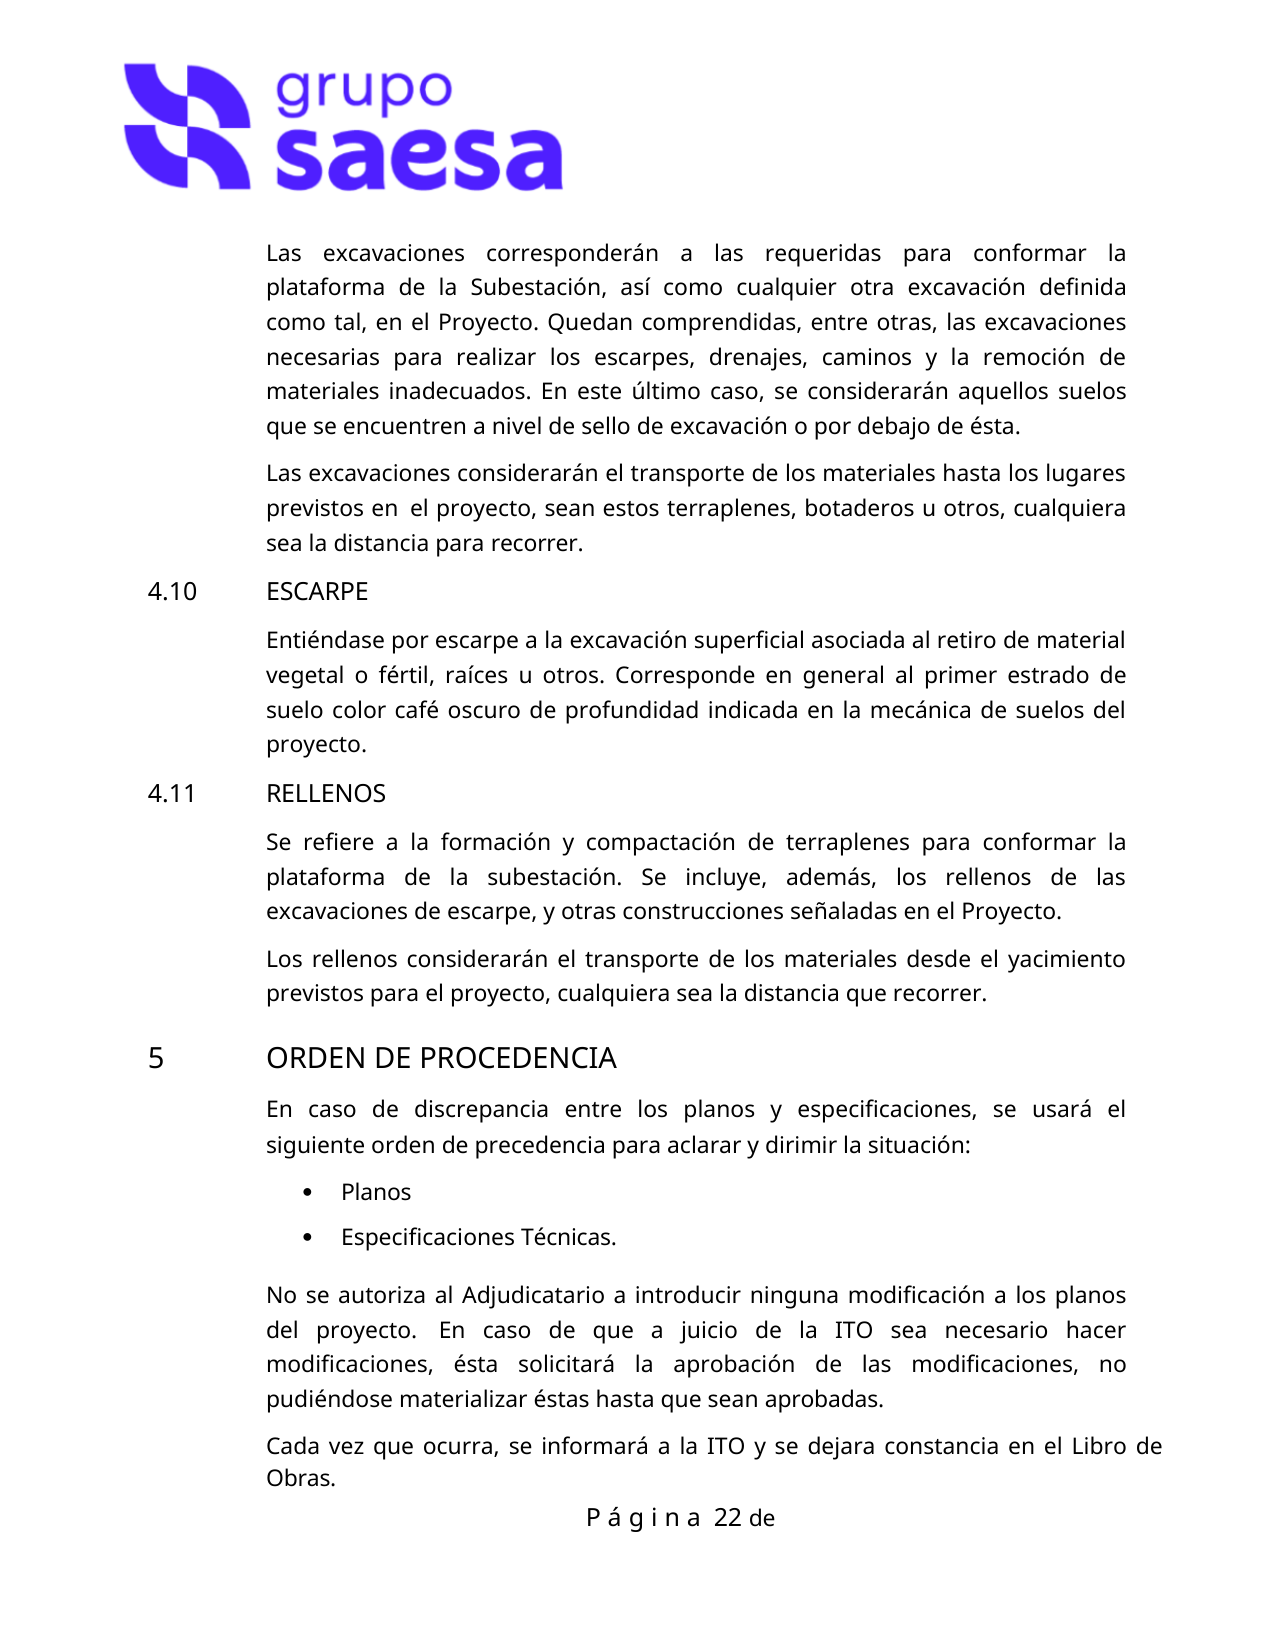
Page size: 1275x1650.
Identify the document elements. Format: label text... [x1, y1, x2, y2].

text En caso de discrepancia entre los planos y especificaciones, se usará el siguiente orden de precedencia para aclarar y dirimir la situación: [266, 1093, 1127, 1160]
subtitle ESCARPE [148, 574, 1162, 608]
subtitle RELLENOS [148, 776, 1162, 810]
text Los rellenos considerarán el transporte de los materiales desde el yacimiento previstos para el proyecto, cualquiera sea la distancia que recorrer. [266, 942, 1127, 1008]
text Las excavaciones considerarán el transporte de los materiales hasta los lugares previstos en el proyecto, sean estos terraplenes, botaderos u otros, cualquiera sea la distancia para recorrer. [266, 457, 1127, 558]
list Planos [303, 1176, 1162, 1207]
text Cada vez que ocurra, se informará a la ITO y se dejara constancia en el Libro de Obras. [266, 1430, 1162, 1493]
text Las excavaciones corresponderán a las requeridas para conformar la plataforma de la Subestación, así como cualquier otra excavación definida como tal, en el Proyecto. Quedan comprendidas, entre otras, las excavaciones necesarias para realizar los escarpes, drenajes, caminos y la remoción de materiales inadecuados. En este último caso, se considerarán aquellos suelos que se encuentren a nivel de sello de excavación o por debajo de ésta. [266, 236, 1127, 441]
text Se refiere a la formación y compactación de terraplenes para conformar la plataforma de la subestación. Se incluye, además, los rellenos de las excavaciones de escarpe, y otras construcciones señaladas en el Proyecto. [266, 826, 1127, 927]
text No se autoriza al Adjudicatario a introducir ninguna modificación a los planos del proyecto. En caso de que a juicio de la ITO sea necesario hacer modificaciones, ésta solicitará la aprobación de las modificaciones, no pudiéndose materializar éstas hasta que sean aprobadas. [266, 1279, 1127, 1414]
subtitle ORDEN DE PROCEDENCIA [148, 1037, 1162, 1077]
text Entiéndase por escarpe a la excavación superficial asociada al retiro de material vegetal o fértil, raíces u otros. Corresponde en general al primer estrado de suelo color café oscuro de profundidad indicada en la mecánica de suelos del proyecto. [266, 624, 1127, 760]
list Especificaciones Técnicas. [303, 1221, 1162, 1252]
picture [112, 54, 569, 195]
